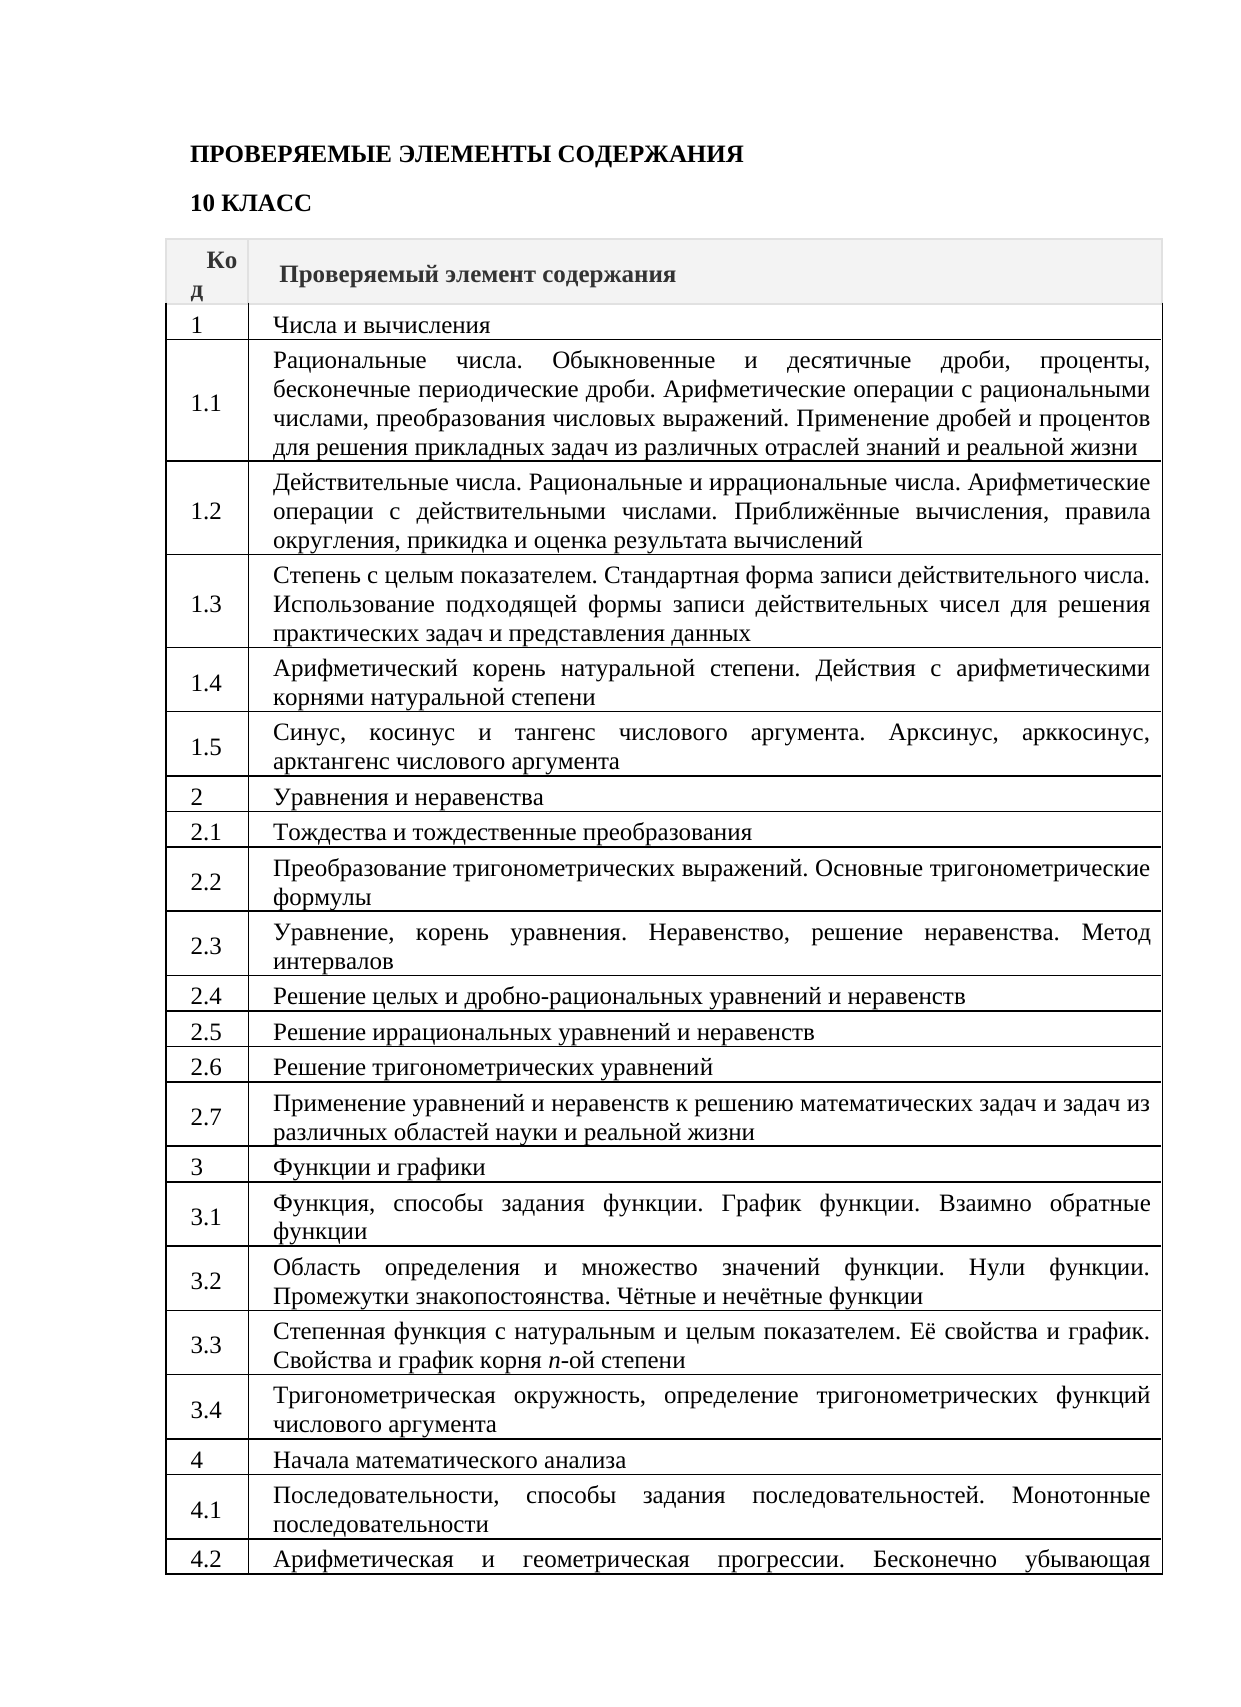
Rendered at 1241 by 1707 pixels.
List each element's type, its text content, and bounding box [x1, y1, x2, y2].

table_cell 1 [167, 305, 248, 339]
table_cell 4.2 [167, 1540, 248, 1573]
table_cell Степень с целым показателем. Стандартная форма записи действительного числа. Использование подходящей формы записи действительных чисел для решения практических задач и представления данных [249, 554, 1162, 646]
table_cell Тождества и тождественные преобразования [249, 811, 1162, 846]
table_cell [249, 1538, 1162, 1573]
table_cell Уравнение, корень уравнения. Неравенство, решение неравенства. Метод интервалов [249, 910, 1162, 974]
table_header Код [167, 240, 247, 303]
table_cell 2.6 [167, 1047, 248, 1081]
table_cell Арифметический корень натуральной степени. Действия с арифметическими корнями натуральной степени [249, 646, 1162, 711]
table_cell 1.5 [167, 712, 248, 775]
table_cell 2 [167, 777, 248, 811]
table_cell 4.1 [167, 1475, 248, 1538]
table_cell Последовательности, способы задания последовательностей. Монотонные последовательности [249, 1474, 1162, 1538]
table_cell 2.4 [167, 976, 248, 1010]
table_cell 2.3 [167, 912, 248, 974]
table_cell Степенная функция с натуральным и целым показателем. Её свойства и график. Свойства и график корня n-ой степени [249, 1310, 1162, 1374]
table_cell Преобразование тригонометрических выражений. Основные тригонометрические формулы [249, 846, 1162, 910]
table_cell Область определения и множество значений функции. Нули функции. Промежутки знакопостоянства. Чётные и нечётные функции [249, 1245, 1162, 1309]
table_cell 1.4 [167, 648, 248, 711]
table_cell Рациональные числа. Обыкновенные и десятичные дроби, проценты, бесконечные периодические дроби. Арифметические операции с рациональными числами, преобразования числовых выражений. Применение дробей и процентов для решения прикладных задач из различных отраслей знаний и реальной жизни [249, 339, 1162, 460]
table_cell Применение уравнений и неравенств к решению математических задач и задач из различных областей науки и реальной жизни [249, 1081, 1162, 1145]
table_cell Функции и графики [249, 1145, 1162, 1181]
text ПРОВЕРЯЕМЫЕ ЭЛЕМЕНТЫ СОДЕРЖАНИЯ [190, 139, 1152, 168]
table_cell 3 [167, 1147, 248, 1181]
table_cell Уравнения и неравенства [249, 775, 1162, 811]
table_cell 2.7 [167, 1083, 248, 1145]
table_cell 3.3 [167, 1311, 248, 1374]
table_cell Начала математического анализа [249, 1438, 1162, 1473]
table_cell Синус, косинус и тангенс числового аргумента. Арксинус, арккосинус, арктангенс числового аргумента [249, 711, 1162, 775]
table_cell 1.3 [167, 555, 248, 646]
table_cell Функция, способы задания функции. График функции. Взаимно обратные функции [249, 1181, 1162, 1245]
table_cell 2.5 [167, 1012, 248, 1046]
table_cell Числа и вычисления [249, 305, 1162, 339]
table_cell 2.2 [167, 848, 248, 910]
table_cell 3.2 [167, 1247, 248, 1309]
table_cell 3.1 [167, 1183, 248, 1245]
table_cell 2.1 [167, 812, 248, 846]
table_header Проверяемый элемент содержания [249, 240, 1161, 303]
table_cell 3.4 [167, 1375, 248, 1438]
table_cell 4 [167, 1440, 248, 1473]
table_cell 1.1 [167, 340, 248, 460]
table_cell Действительные числа. Рациональные и иррациональные числа. Арифметические операции с действительными числами. Приближённые вычисления, правила округления, прикидка и оценка результата вычислений [249, 460, 1162, 553]
table_cell Решение тригонометрических уравнений [249, 1046, 1162, 1081]
table_cell Тригонометрическая окружность, определение тригонометрических функций числового аргумента [249, 1374, 1162, 1438]
table_cell 1.2 [167, 462, 248, 553]
text 10 КЛАСС [190, 188, 1152, 217]
table_cell Решение иррациональных уравнений и неравенств [249, 1010, 1162, 1046]
table_cell Решение целых и дробно-рациональных уравнений и неравенств [249, 975, 1162, 1010]
